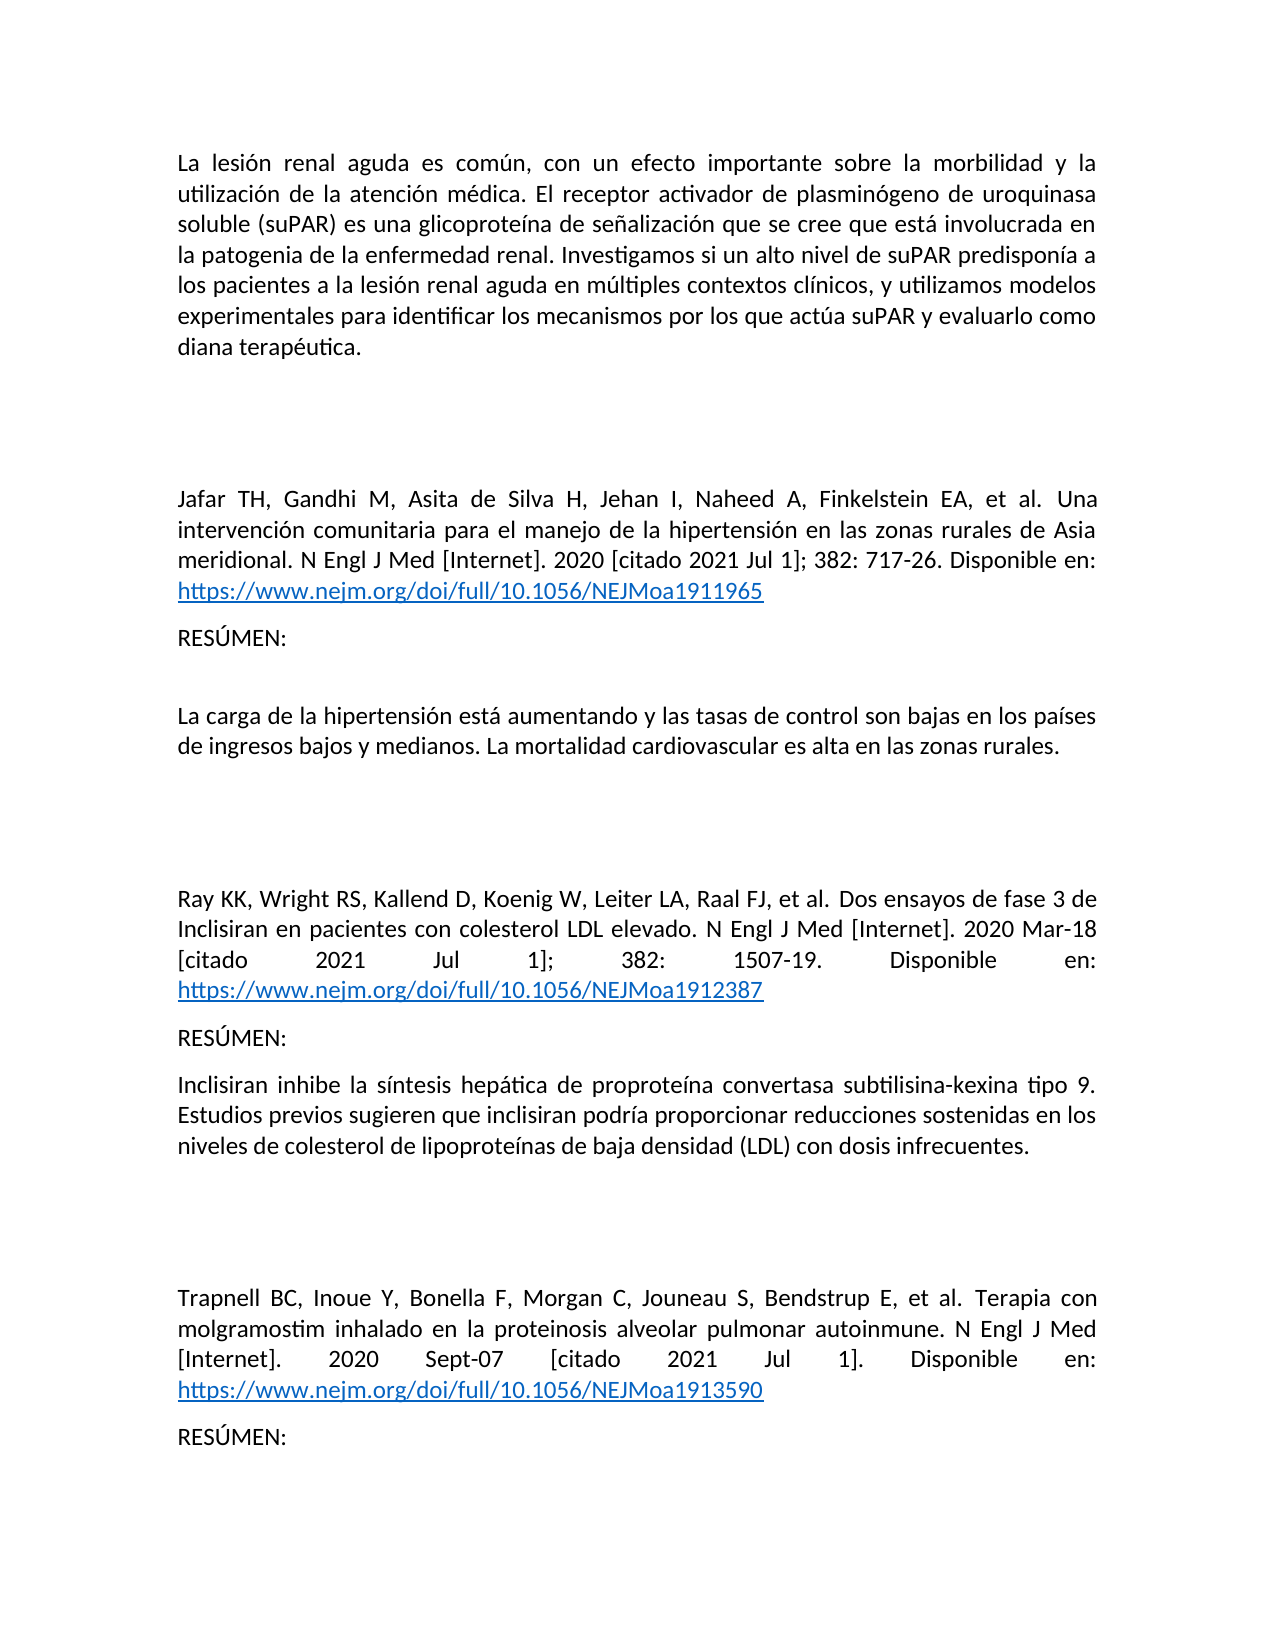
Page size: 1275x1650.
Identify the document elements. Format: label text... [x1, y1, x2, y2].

text RESÚMEN: [177, 1421, 1098, 1452]
text Inclisiran inhibe la síntesis hepática de proproteína convertasa subtilisina-kexina tipo 9. Estudios previos sugieren que inclisiran podría proporcionar reducciones sostenidas en los niveles de colesterol de lipoproteínas de baja densidad (LDL) con dosis infrecuentes. [177, 1069, 1098, 1160]
text La carga de la hipertensión está aumentando y las tasas de control son bajas en los países de ingresos bajos y medianos. La mortalidad cardiovascular es alta en las zonas rurales. [177, 700, 1098, 761]
text La lesión renal aguda es común, con un efecto importante sobre la morbilidad y la utilización de la atención médica. El receptor activador de plasminógeno de uroquinasa soluble (suPAR) es una glicoproteína de señalización que se cree que está involucrada en la patogenia de la enfermedad renal. Investigamos si un alto nivel de suPAR predisponía a los pacientes a la lesión renal aguda en múltiples contextos clínicos, y utilizamos modelos experimentales para identificar los mecanismos por los que actúa suPAR y evaluarlo como diana terapéutica. [177, 148, 1098, 361]
text RESÚMEN: [177, 622, 1098, 653]
text Jafar TH, Gandhi M, Asita de Silva H, Jehan I, Naheed A, Finkelstein EA, et al. Una intervención comunitaria para el manejo de la hipertensión en las zonas rurales de Asia meridional. N Engl J Med [Internet]. 2020 [citado 2021 Jul 1]; 382: 717-26. Disponible en: https://www.nejm.org/doi/full/10.1056/NEJMoa1911965 [177, 483, 1098, 605]
text Ray KK, Wright RS, Kallend D, Koenig W, Leiter LA, Raal FJ, et al. Dos ensayos de fase 3 de Inclisiran en pacientes con colesterol LDL elevado. N Engl J Med [Internet]. 2020 Mar-18 [citado 2021 Jul 1]; 382: 1507-19. Disponible en: https://www.nejm.org/doi/full/10.1056/NEJMoa1912387 [177, 883, 1098, 1005]
text RESÚMEN: [177, 1022, 1098, 1052]
